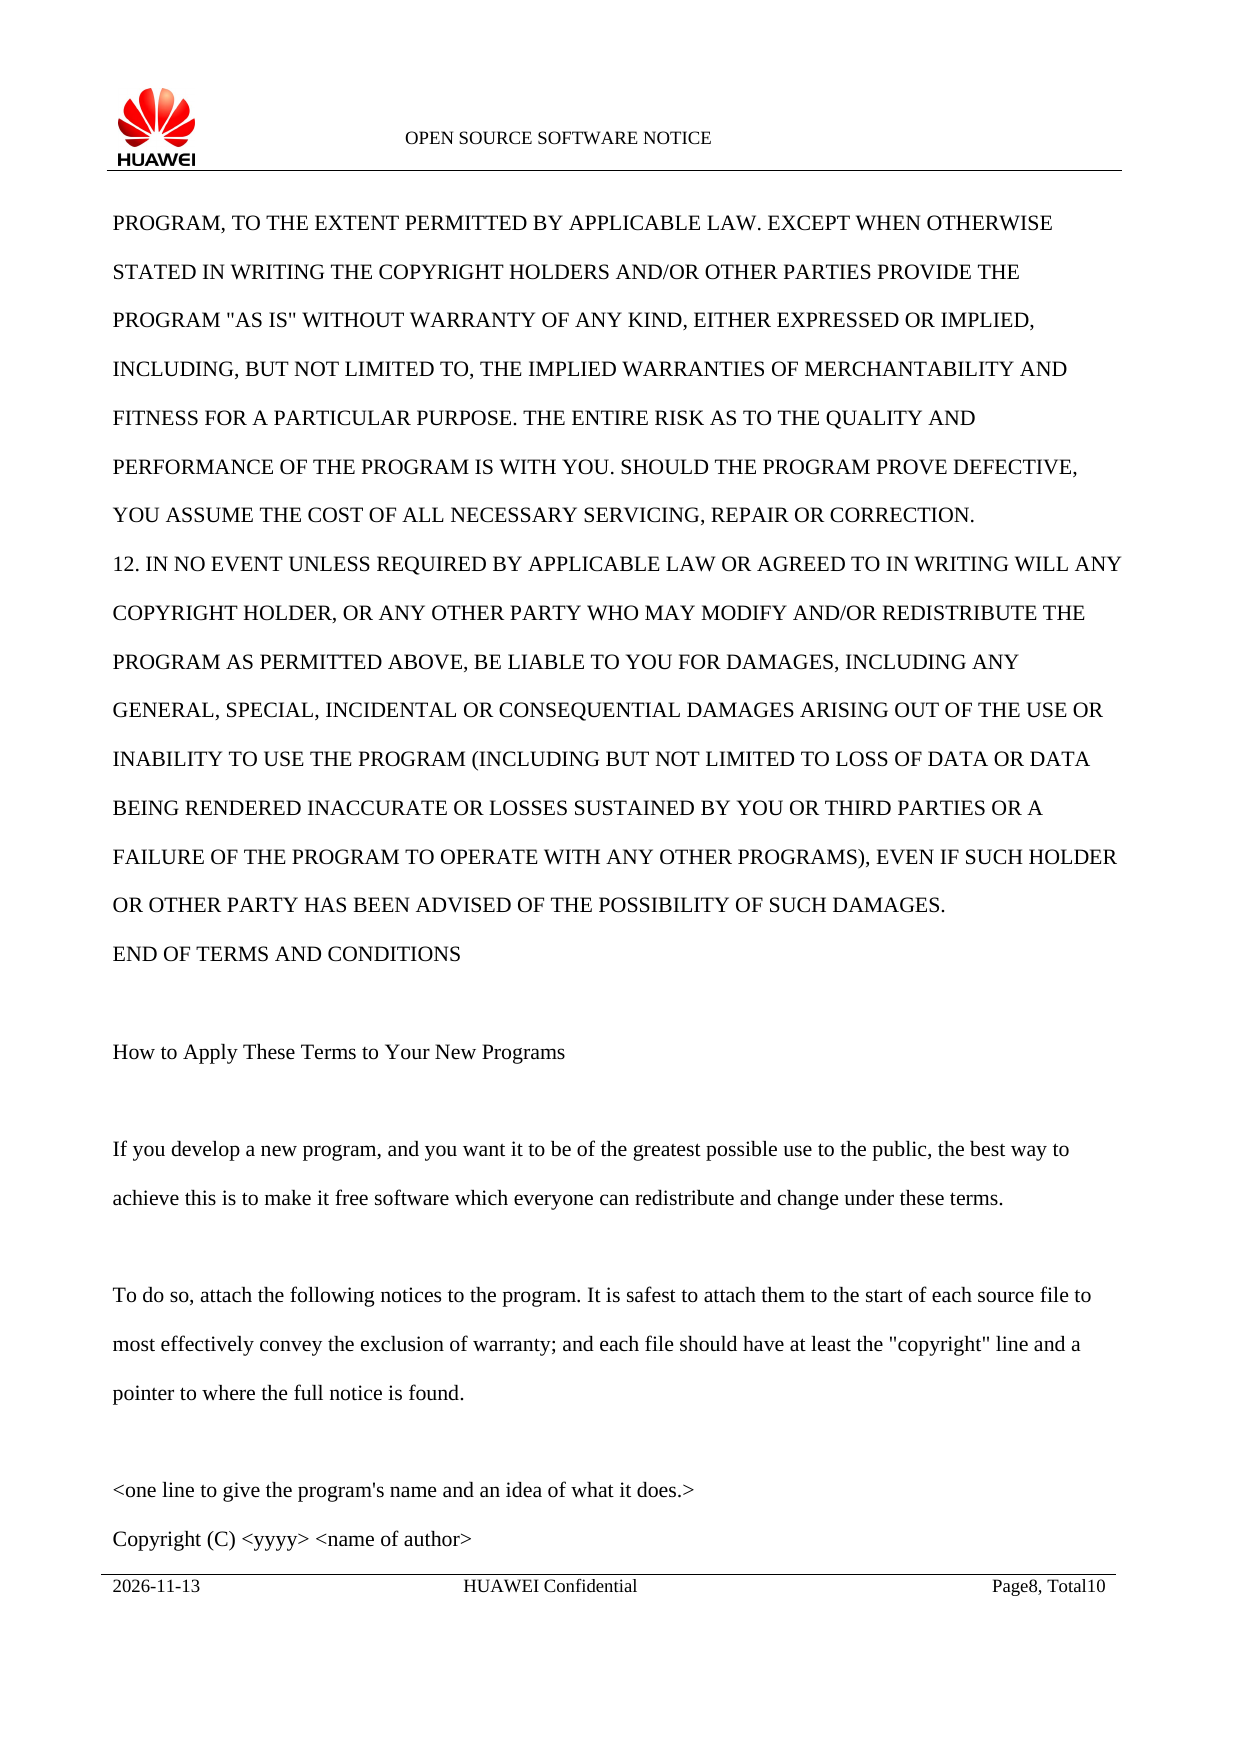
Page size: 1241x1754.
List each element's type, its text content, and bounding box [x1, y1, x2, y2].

picture [118, 88, 195, 166]
